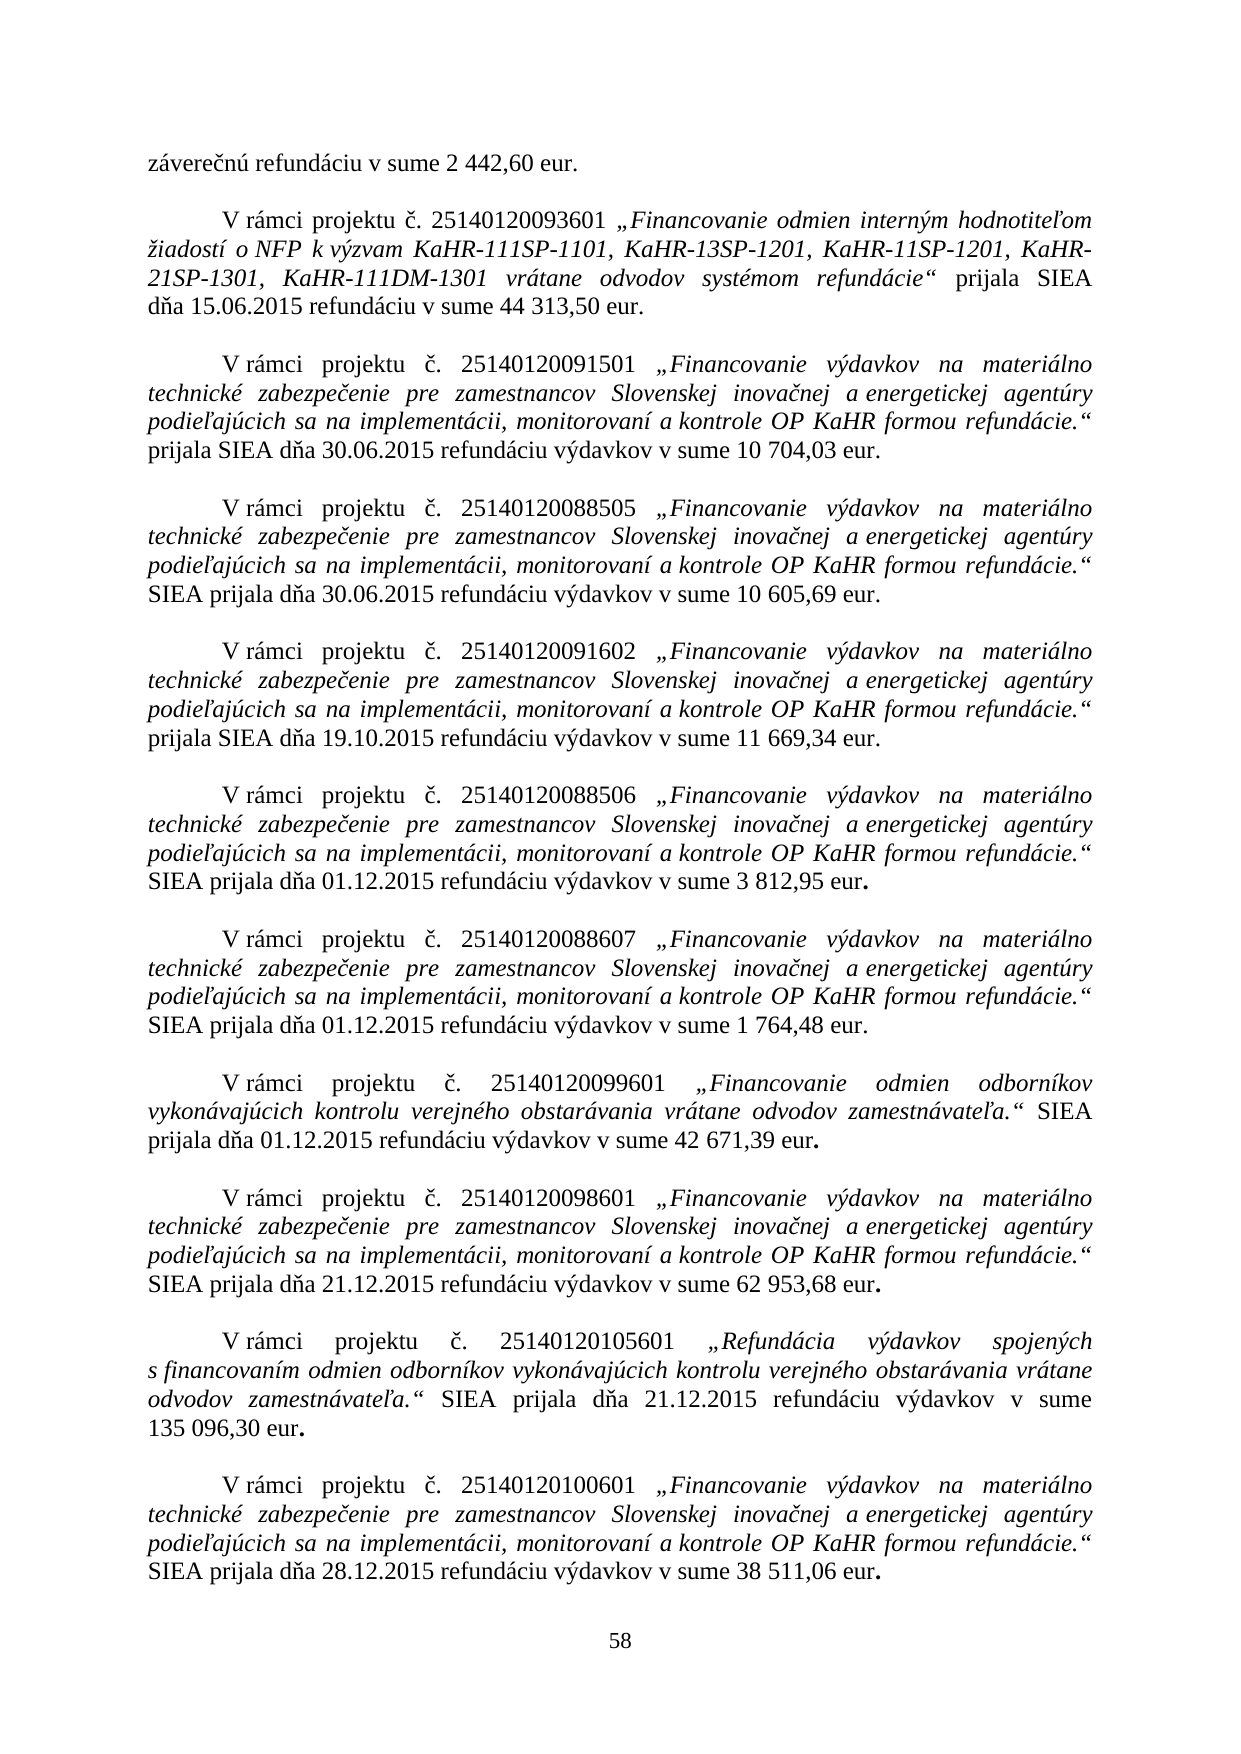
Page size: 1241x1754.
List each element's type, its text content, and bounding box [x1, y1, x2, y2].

text V rámci projektu č. 25140120100601 „Financovanie výdavkov na materiálno technické zabezpečenie pre zamestnancov Slovenskej inovačnej a energetickej agentúry podieľajúcich sa na implementácii, monitorovaní a kontrole OP KaHR formou refundácie.“ SIEA prijala dňa 28.12.2015 refundáciu výdavkov v sume 38 511,06 eur. [148, 1470, 1092, 1585]
text V rámci projektu č. 25140120091602 „Financovanie výdavkov na materiálno technické zabezpečenie pre zamestnancov Slovenskej inovačnej a energetickej agentúry podieľajúcich sa na implementácii, monitorovaní a kontrole OP KaHR formou refundácie.“ prijala SIEA dňa 19.10.2015 refundáciu výdavkov v sume 11 669,34 eur. [148, 636, 1092, 751]
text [148, 148, 1092, 176]
text V rámci projektu č. 25140120105601 „Refundácia výdavkov spojených s financovaním odmien odborníkov vykonávajúcich kontrolu verejného obstarávania vrátane odvodov zamestnávateľa.“ SIEA prijala dňa 21.12.2015 refundáciu výdavkov v sume 135 096,30 eur. [148, 1326, 1092, 1441]
text V rámci projektu č. 25140120098601 „Financovanie výdavkov na materiálno technické zabezpečenie pre zamestnancov Slovenskej inovačnej a energetickej agentúry podieľajúcich sa na implementácii, monitorovaní a kontrole OP KaHR formou refundácie.“ SIEA prijala dňa 21.12.2015 refundáciu výdavkov v sume 62 953,68 eur. [148, 1183, 1092, 1298]
text V rámci projektu č. 25140120091501 „Financovanie výdavkov na materiálno technické zabezpečenie pre zamestnancov Slovenskej inovačnej a energetickej agentúry podieľajúcich sa na implementácii, monitorovaní a kontrole OP KaHR formou refundácie.“ prijala SIEA dňa 30.06.2015 refundáciu výdavkov v sume 10 704,03 eur. [148, 349, 1092, 464]
text V rámci projektu č. 25140120088505 „Financovanie výdavkov na materiálno technické zabezpečenie pre zamestnancov Slovenskej inovačnej a energetickej agentúry podieľajúcich sa na implementácii, monitorovaní a kontrole OP KaHR formou refundácie.“ SIEA prijala dňa 30.06.2015 refundáciu výdavkov v sume 10 605,69 eur. [148, 493, 1092, 608]
text V rámci projektu č. 25140120099601 „Financovanie odmien odborníkov vykonávajúcich kontrolu verejného obstarávania vrátane odvodov zamestnávateľa.“ SIEA prijala dňa 01.12.2015 refundáciu výdavkov v sume 42 671,39 eur. [148, 1068, 1092, 1154]
text V rámci projektu č. 25140120093601 „Financovanie odmien interným hodnotiteľom žiadostí o NFP k výzvam KaHR-111SP-1101, KaHR-13SP-1201, KaHR-11SP-1201, KaHR-21SP-1301, KaHR-111DM-1301 vrátane odvodov systémom refundácie“ prijala SIEA dňa 15.06.2015 refundáciu v sume 44 313,50 eur. [148, 205, 1092, 320]
text V rámci projektu č. 25140120088506 „Financovanie výdavkov na materiálno technické zabezpečenie pre zamestnancov Slovenskej inovačnej a energetickej agentúry podieľajúcich sa na implementácii, monitorovaní a kontrole OP KaHR formou refundácie.“ SIEA prijala dňa 01.12.2015 refundáciu výdavkov v sume 3 812,95 eur. [148, 780, 1092, 895]
text V rámci projektu č. 25140120088607 „Financovanie výdavkov na materiálno technické zabezpečenie pre zamestnancov Slovenskej inovačnej a energetickej agentúry podieľajúcich sa na implementácii, monitorovaní a kontrole OP KaHR formou refundácie.“ SIEA prijala dňa 01.12.2015 refundáciu výdavkov v sume 1 764,48 eur. [148, 924, 1092, 1039]
